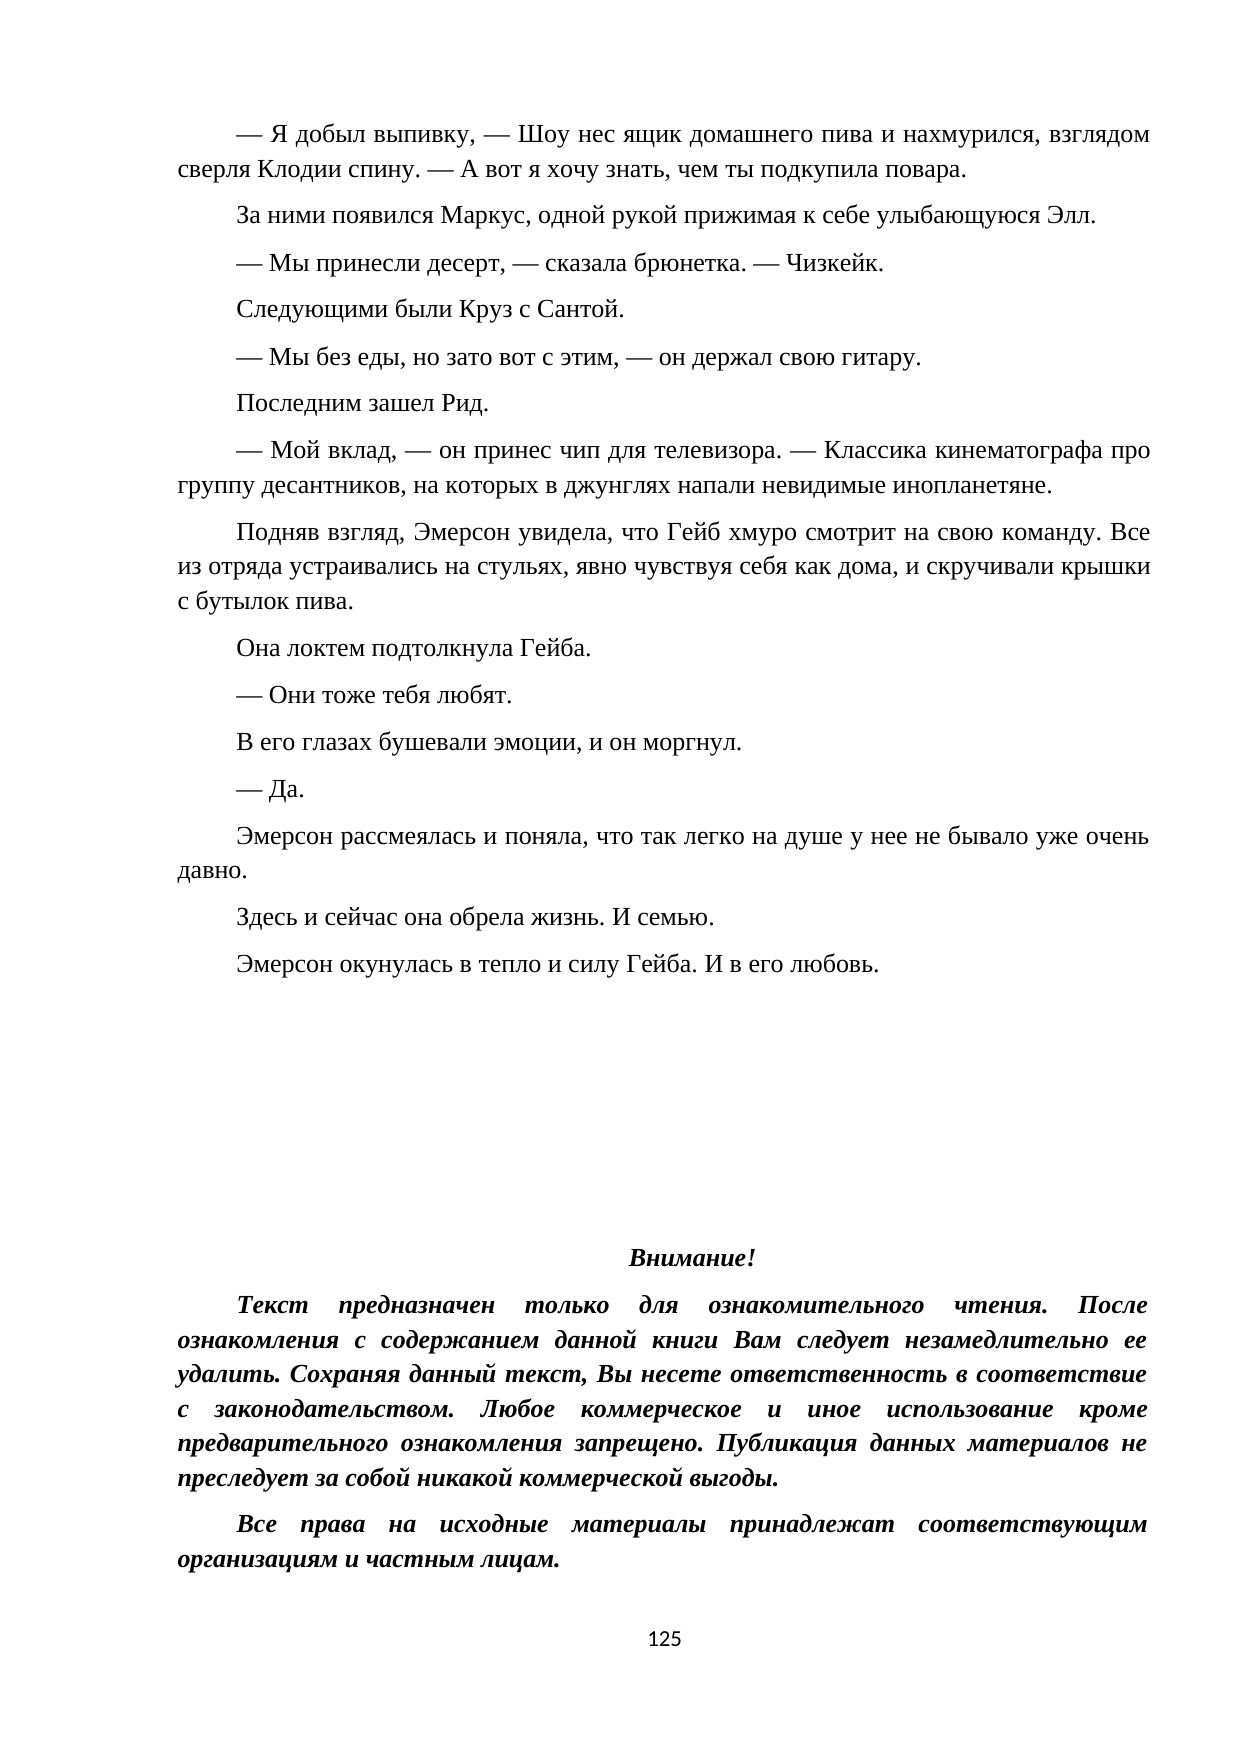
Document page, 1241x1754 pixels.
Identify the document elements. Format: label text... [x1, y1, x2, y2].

text Следующими были Круз с Сантой. [177, 293, 1152, 323]
text Эмерсон окунулась в тепло и силу Гейба. И в его любовь. [177, 948, 1152, 978]
text — Я добыл выпивку, — Шоу нес ящик домашнего пива и нахмурился, взглядом сверля Клодии спину. — А вот я хочу знать, чем ты подкупила повара. [177, 118, 1152, 183]
text Текст предназначен только для ознакомительного чтения. После ознакомления с содержанием данной книги Вам следует незамедлительно ее удалить. Сохраняя данный текст, Вы несете ответственность в соответствие с законодательством. Любое коммерческое и иное использование кроме предварительного ознакомления запрещено. Публикация данных материалов не преследует за собой никакой коммерческой выгоды. [177, 1289, 1148, 1492]
text — Мой вклад, — он принес чип для телевизора. — Классика кинематографа про группу десантников, на которых в джунглях напали невидимые инопланетяне. [177, 434, 1152, 499]
text Подняв взгляд, Эмерсон увидела, что Гейб хмуро смотрит на свою команду. Все из отряда устраивались на стульях, явно чувствуя себя как дома, и скручивали крышки с бутылок пива. [177, 516, 1152, 615]
text Последним зашел Рид. [177, 387, 1152, 417]
text Внимание! [177, 1242, 1148, 1272]
text — Мы принесли десерт, — сказала брюнетка. — Чизкейк. [177, 247, 1152, 277]
text — Мы без еды, но зато вот с этим, — он держал свою гитару. [177, 341, 1152, 371]
text В его глазах бушевали эмоции, и он моргнул. [177, 726, 1152, 756]
text — Они тоже тебя любят. [177, 679, 1152, 709]
text За ними появился Маркус, одной рукой прижимая к себе улыбающуюся Элл. [177, 199, 1152, 229]
text Здесь и сейчас она обрела жизнь. И семью. [177, 901, 1152, 931]
text Она локтем подтолкнула Гейба. [177, 632, 1152, 662]
text — Да. [177, 773, 1152, 803]
text Эмерсон рассмеялась и поняла, что так легко на душе у нее не бывало уже очень давно. [177, 820, 1152, 884]
text Все права на исходные материалы принадлежат соответствующим организациям и частным лицам. [177, 1508, 1148, 1573]
